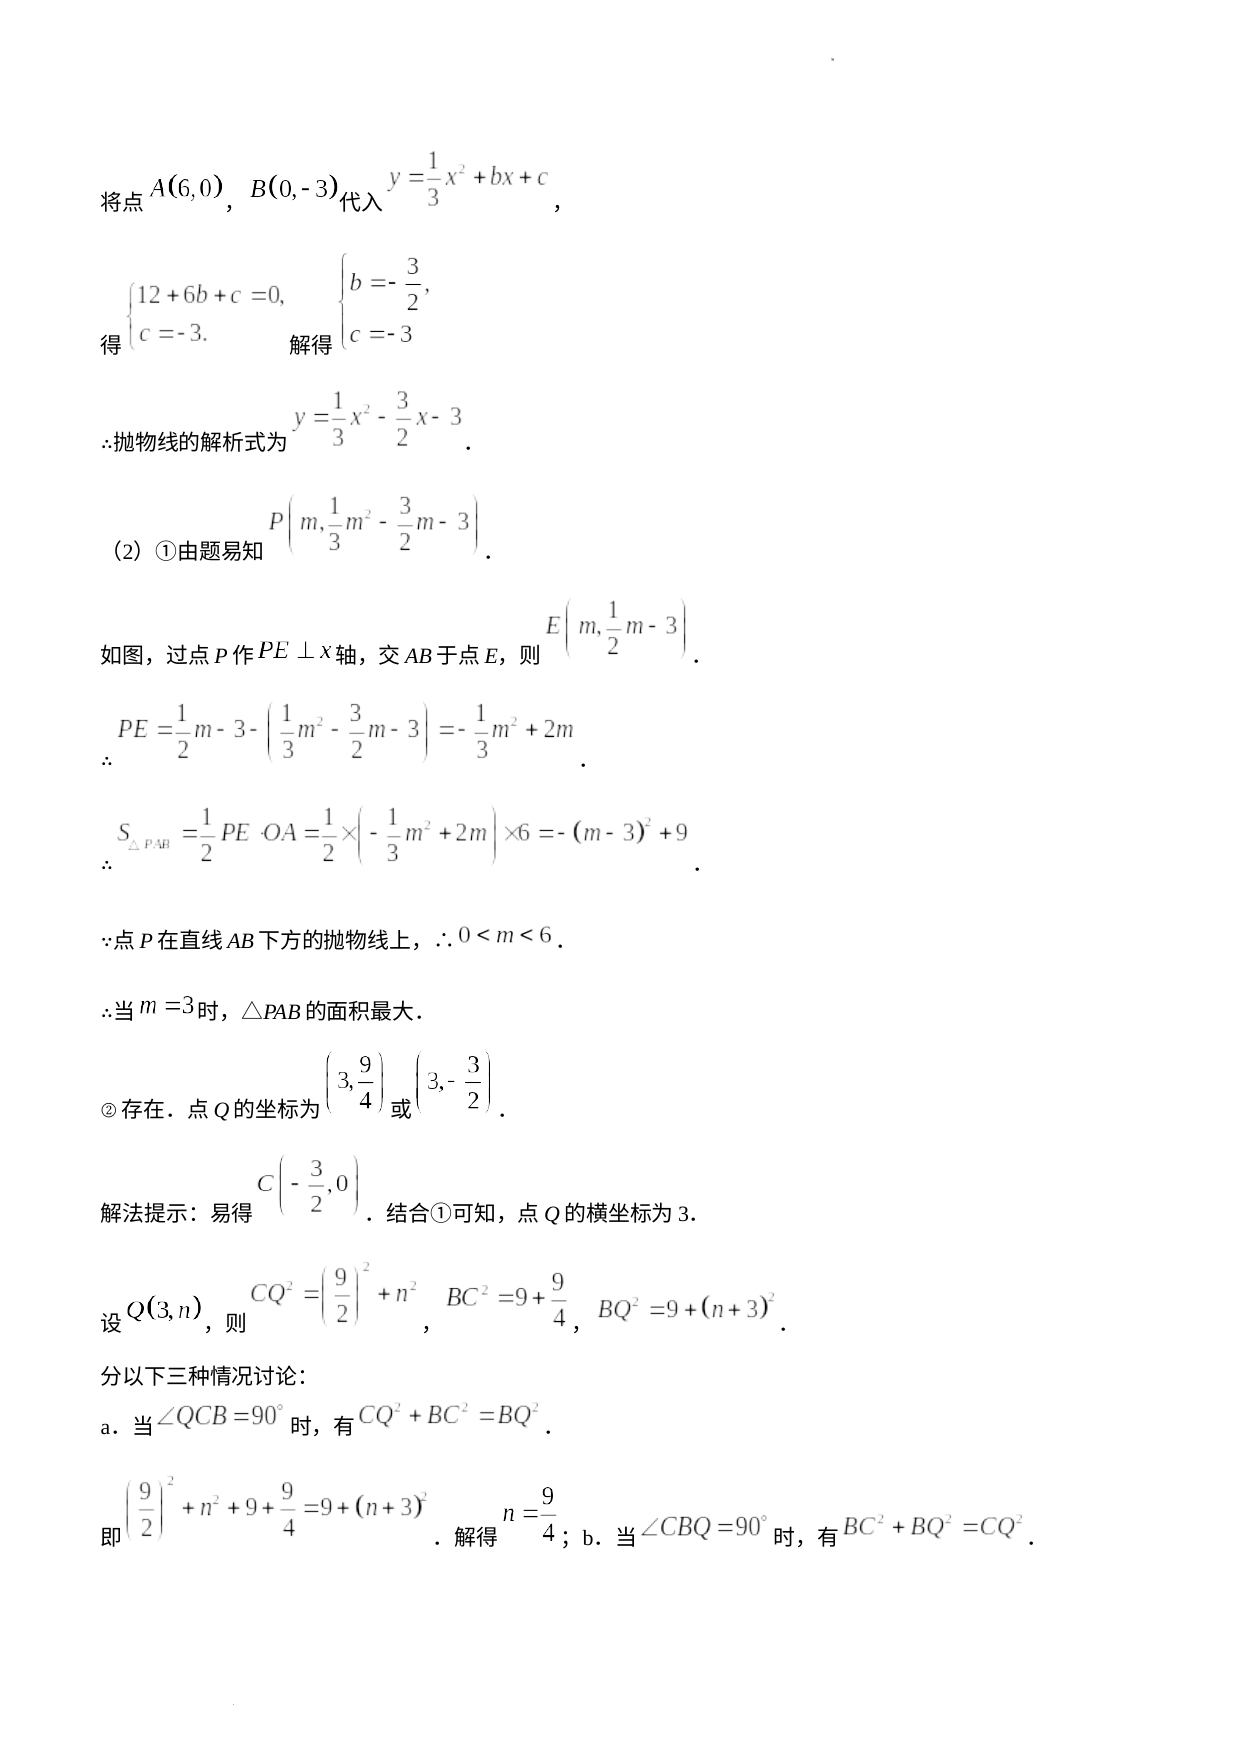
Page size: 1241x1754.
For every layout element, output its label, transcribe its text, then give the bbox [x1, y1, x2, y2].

text ∴当时，△PAB的面积最大． [100, 976, 1140, 1041]
text 解法提示：易得．结合①可知，点Q的横坐标为3． [100, 1151, 1140, 1248]
text 如图，过点P作轴，交AB于点E，则． [100, 593, 1140, 691]
text 分以下三种情况讨论： [100, 1358, 1140, 1391]
text 将点，代入， [100, 146, 1140, 243]
text ∴． [100, 801, 1140, 898]
text a．当时，有． [100, 1397, 1140, 1462]
text 设，则，，． [100, 1254, 1140, 1352]
text ②存在．点Q的坐标为或． [100, 1047, 1140, 1144]
text （2）①由题易知． [100, 489, 1140, 587]
text ∴． [100, 697, 1140, 794]
text ∴抛物线的解析式为． [100, 386, 1140, 483]
text ∵点P在直线AB下方的抛物线上，∴． [100, 904, 1140, 969]
text 得解得 [100, 249, 1140, 379]
text 即．解得；b．当时，有． [100, 1468, 1140, 1566]
